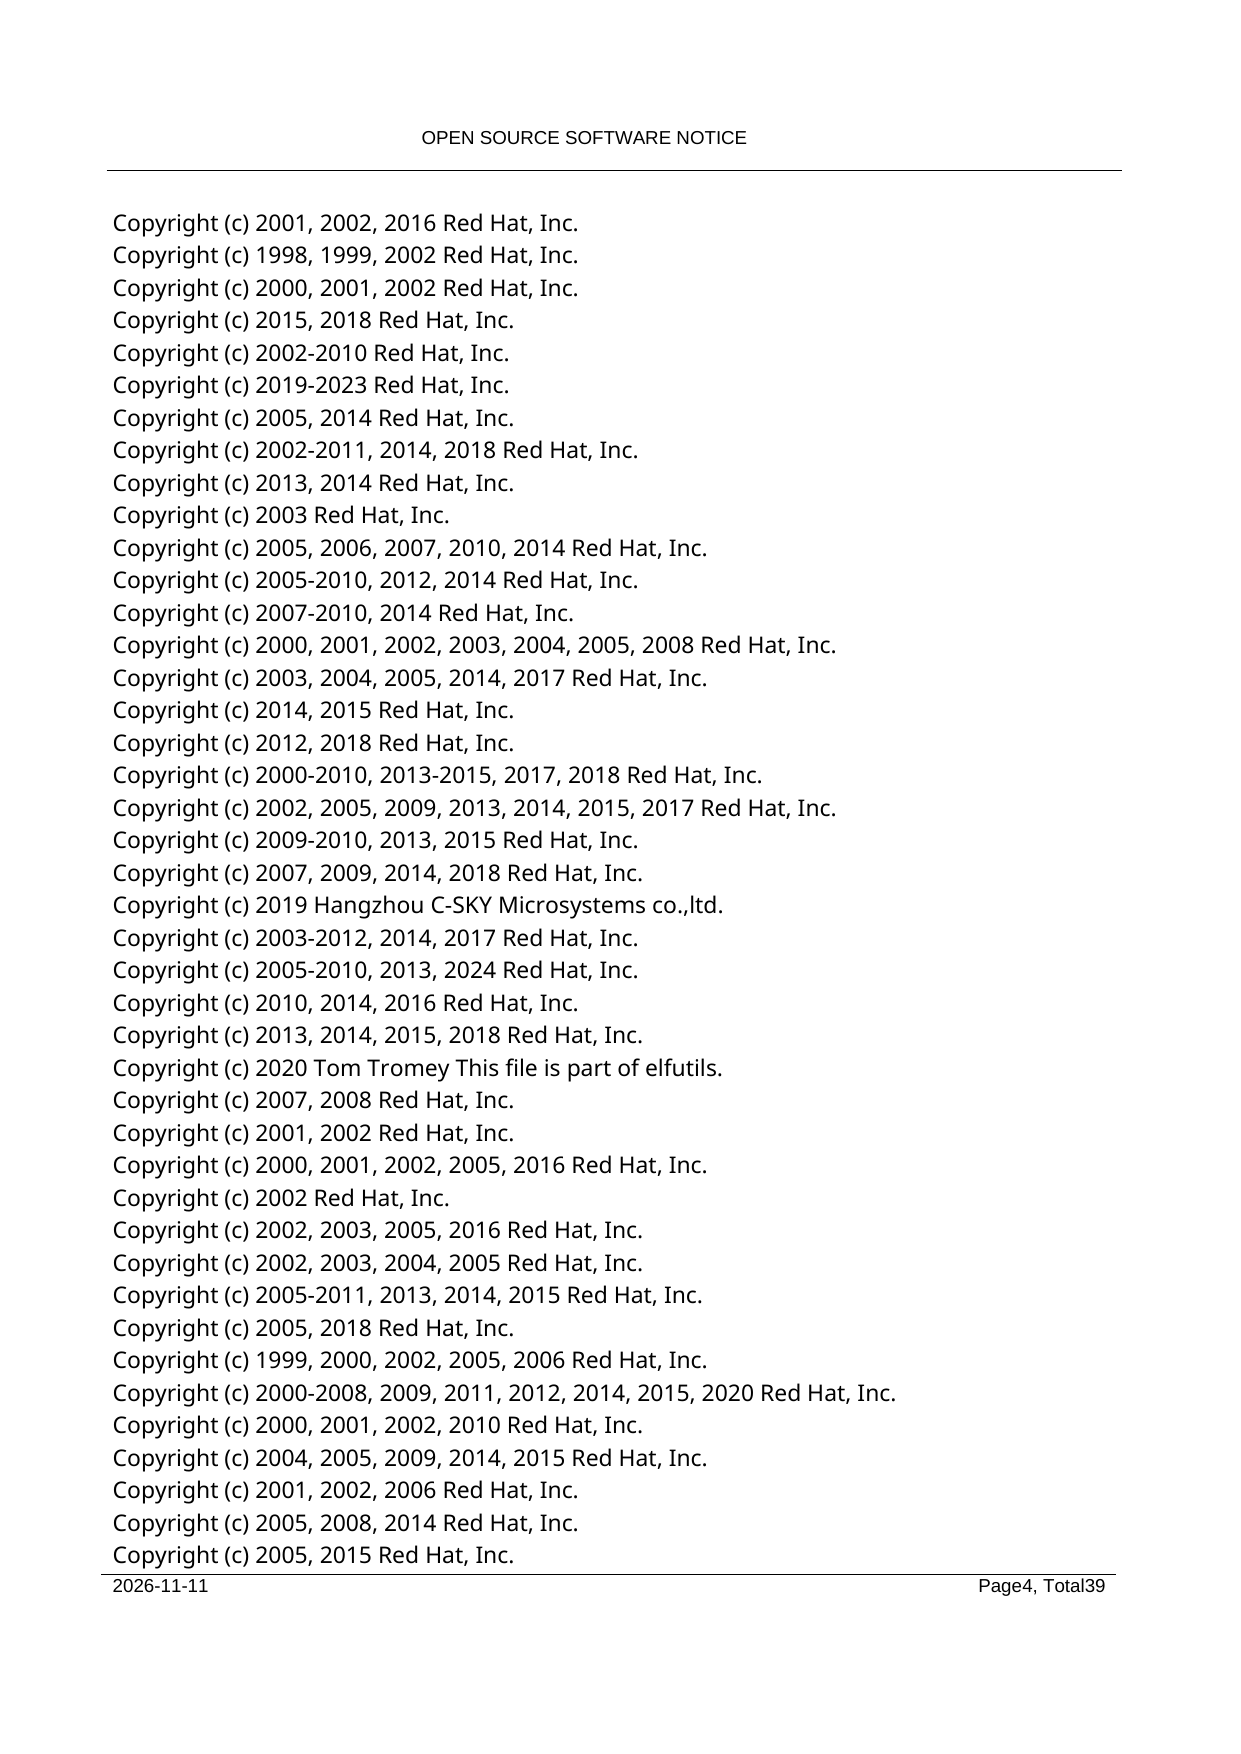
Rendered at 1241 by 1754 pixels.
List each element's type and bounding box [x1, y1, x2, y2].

text [112, 206, 1128, 1571]
